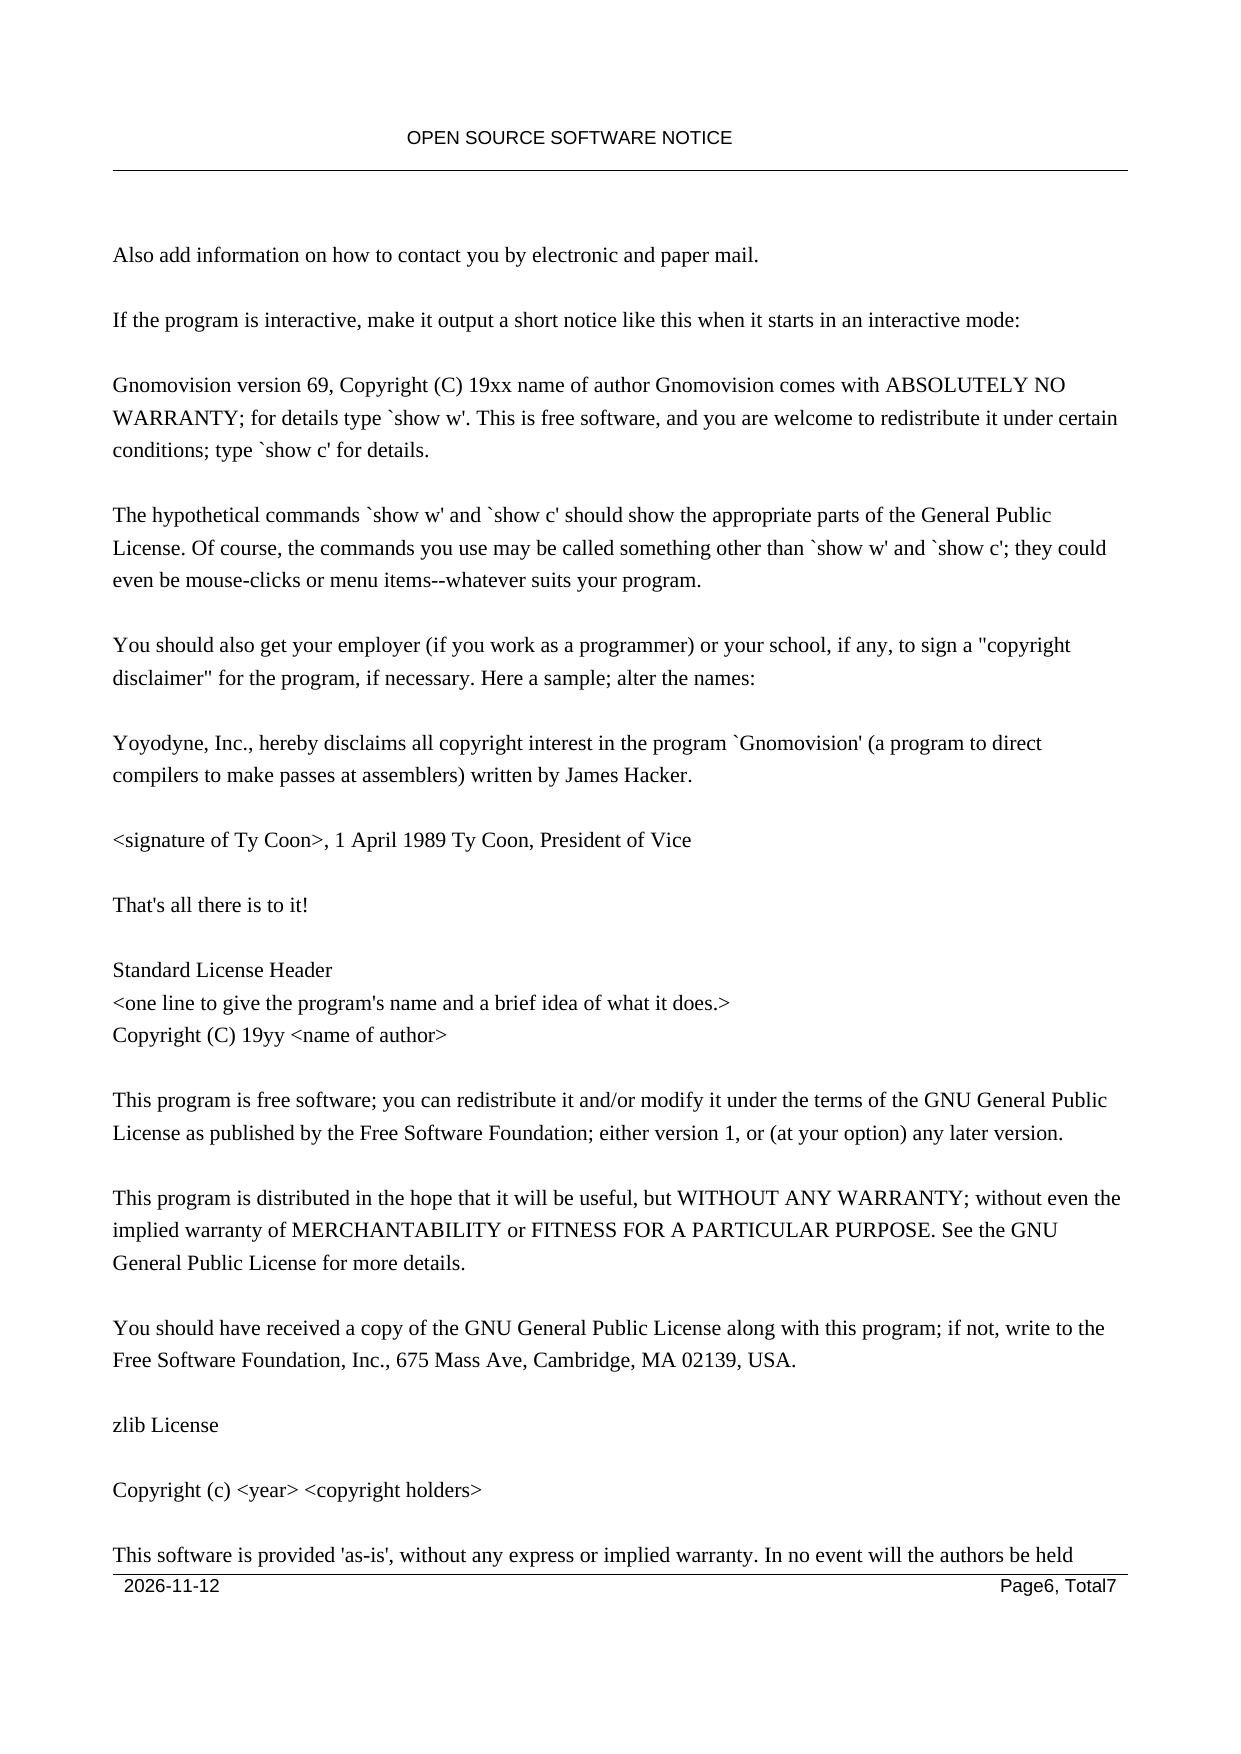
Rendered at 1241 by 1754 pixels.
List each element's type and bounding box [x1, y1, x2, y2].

text [112, 206, 1128, 1571]
